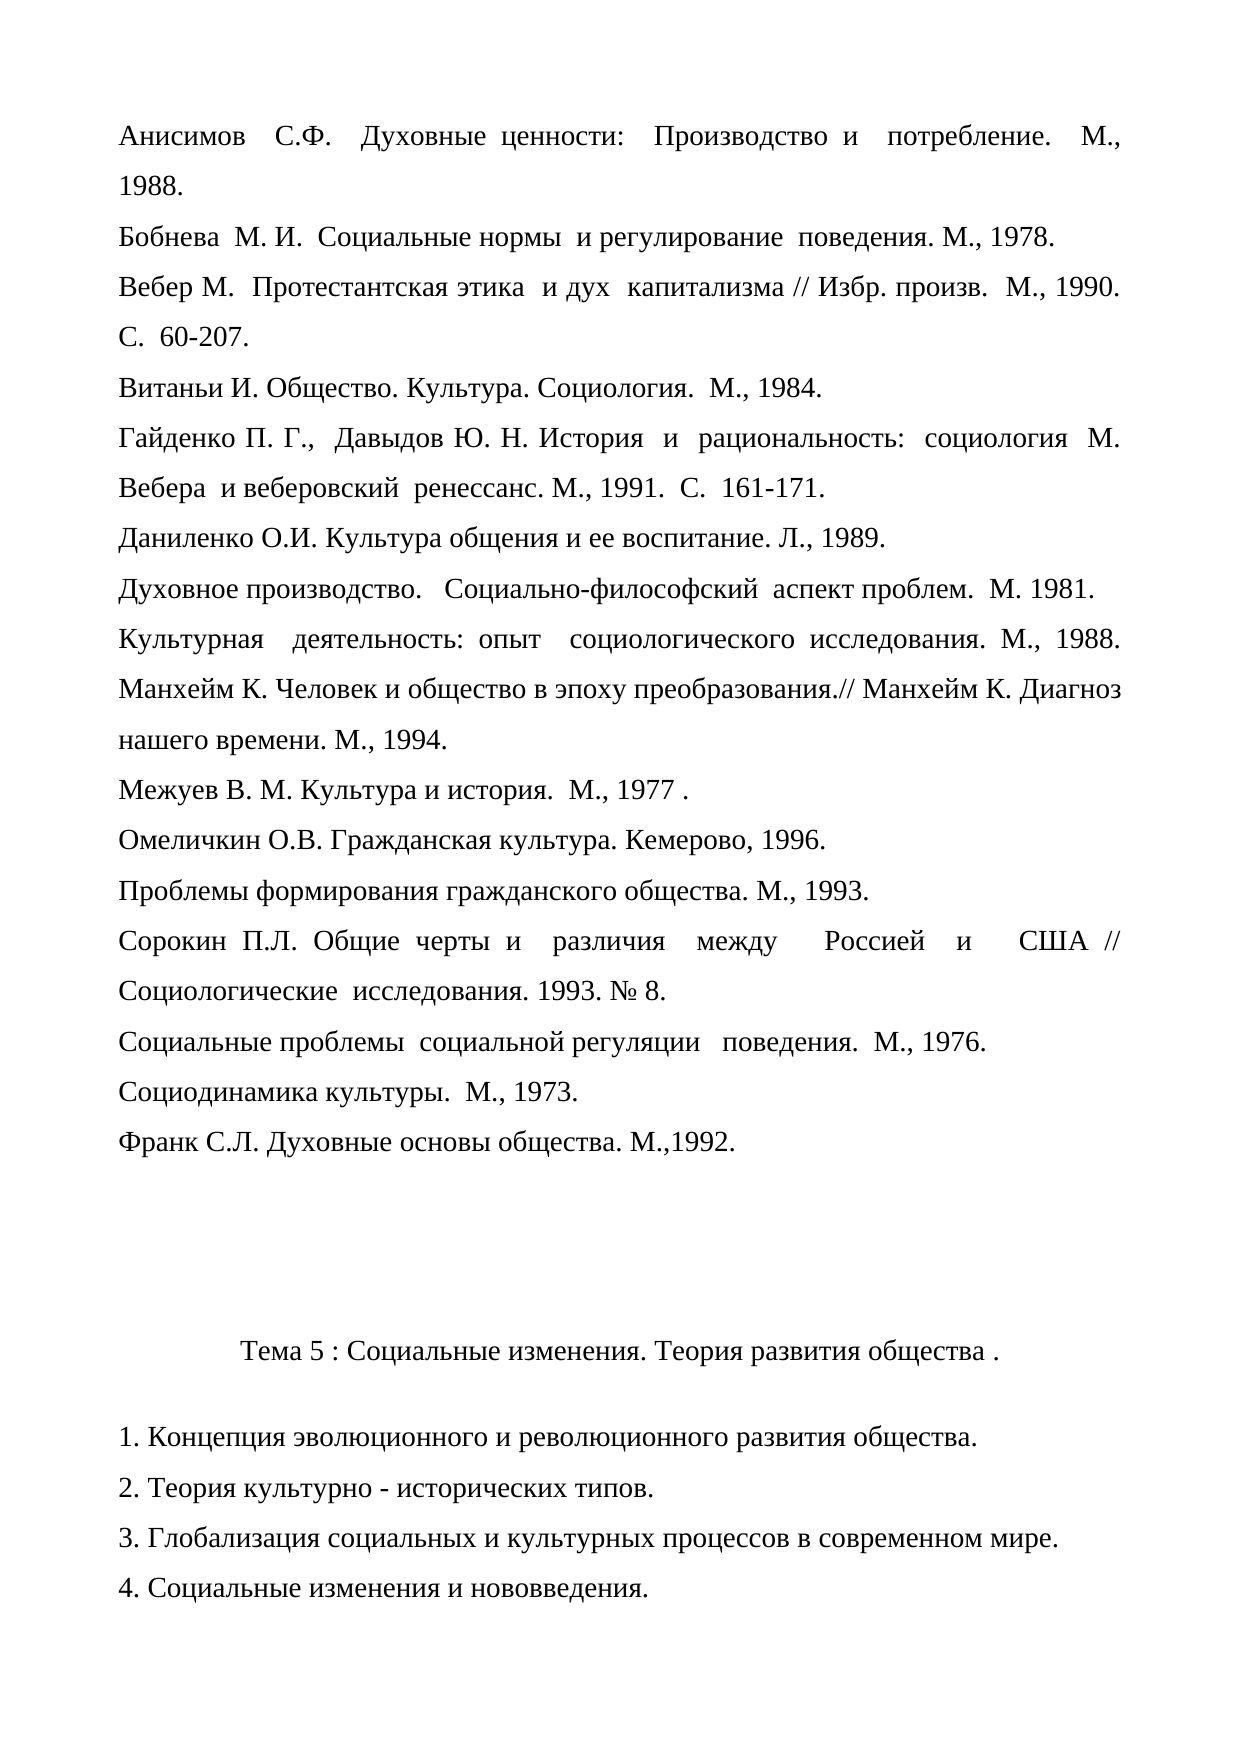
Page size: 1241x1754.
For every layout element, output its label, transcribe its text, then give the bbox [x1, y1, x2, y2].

text Межуев В. М. Культура и история. М., 1977 . [118, 772, 1122, 806]
text Социодинамика культуры. М., 1973. [118, 1074, 1122, 1108]
text Витаньи И. Общество. Культура. Социология. М., 1984. [118, 370, 1122, 403]
text Омеличкин О.В. Гражданская культура. Кемерово, 1996. [118, 822, 1122, 856]
text 2. Теория культурно - исторических типов. [118, 1470, 1122, 1503]
text 3. Глобализация социальных и культурных процессов в современном мире. [118, 1520, 1122, 1554]
text Духовное производство. Социально-философский аспект проблем. М. 1981. [118, 571, 1122, 604]
text Анисимов С.Ф. Духовные ценности: Производство и потребление. М., 1988. [118, 118, 1122, 202]
text Проблемы формирования гражданского общества. М., 1993. [118, 873, 1122, 906]
text Культурная деятельность: опыт социологического исследования. М., 1988. Манхейм К. Человек и общество в эпоху преобразования.// Манхейм К. Диагноз нашего времени. М., 1994. [118, 621, 1122, 755]
text Социальные проблемы социальной регуляции поведения. М., 1976. [118, 1024, 1122, 1057]
text Сорокин П.Л. Общие черты и различия между Россией и США // Социологические исследования. 1993. № 8. [118, 923, 1122, 1007]
text Бобнева М. И. Социальные нормы и регулирование поведения. М., 1978. [118, 219, 1122, 252]
text Вебер М. Протестантская этика и дух капитализма // Избр. произв. М., 1990. С. 60-207. [118, 269, 1122, 353]
text Франк С.Л. Духовные основы общества. М.,1992. [118, 1124, 1122, 1158]
text 1. Концепция эволюционного и революционного развития общества. [118, 1419, 1122, 1453]
text Гайденко П. Г., Давыдов Ю. Н. История и рациональность: социология М. Вебера и веберовский ренессанс. М., 1991. С. 161-171. [118, 420, 1122, 504]
text Даниленко О.И. Культура общения и ее воспитание. Л., 1989. [118, 521, 1122, 554]
text 4. Социальные изменения и нововведения. [118, 1570, 1122, 1604]
text Тема 5 : Социальные изменения. Теория развития общества . [118, 1333, 1122, 1367]
